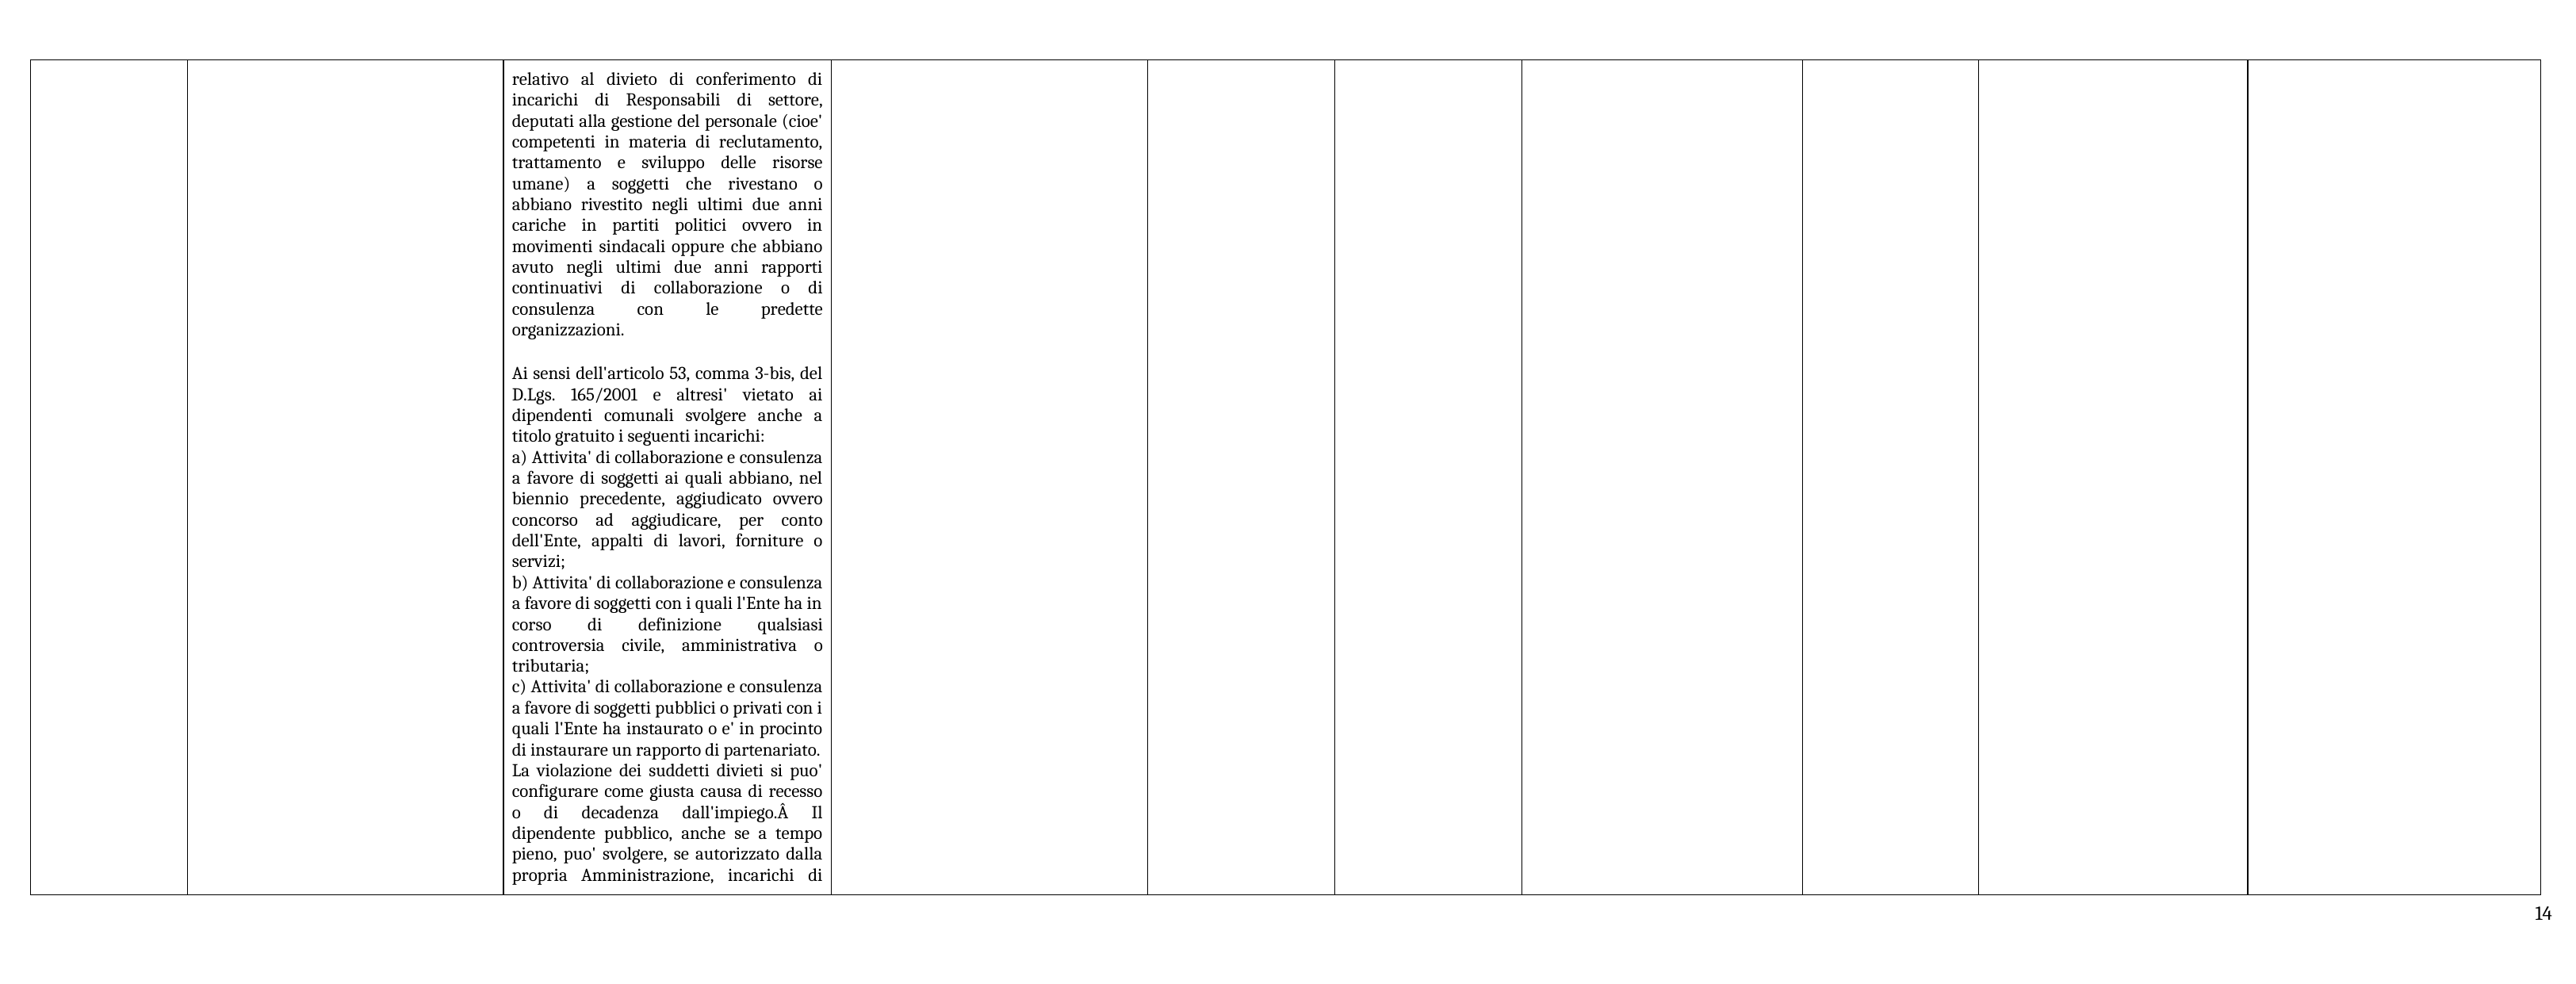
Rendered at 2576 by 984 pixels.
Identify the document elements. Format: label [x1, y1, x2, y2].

table_cell [832, 60, 1147, 894]
table_cell [2249, 60, 2540, 894]
table_cell [188, 60, 503, 894]
table_cell [1803, 60, 1978, 894]
table_cell [1335, 60, 1521, 894]
table_cell [1148, 60, 1334, 894]
table_cell [31, 60, 187, 894]
table_cell [1979, 60, 2247, 894]
table_cell [504, 60, 831, 894]
table_cell [1522, 60, 1802, 894]
